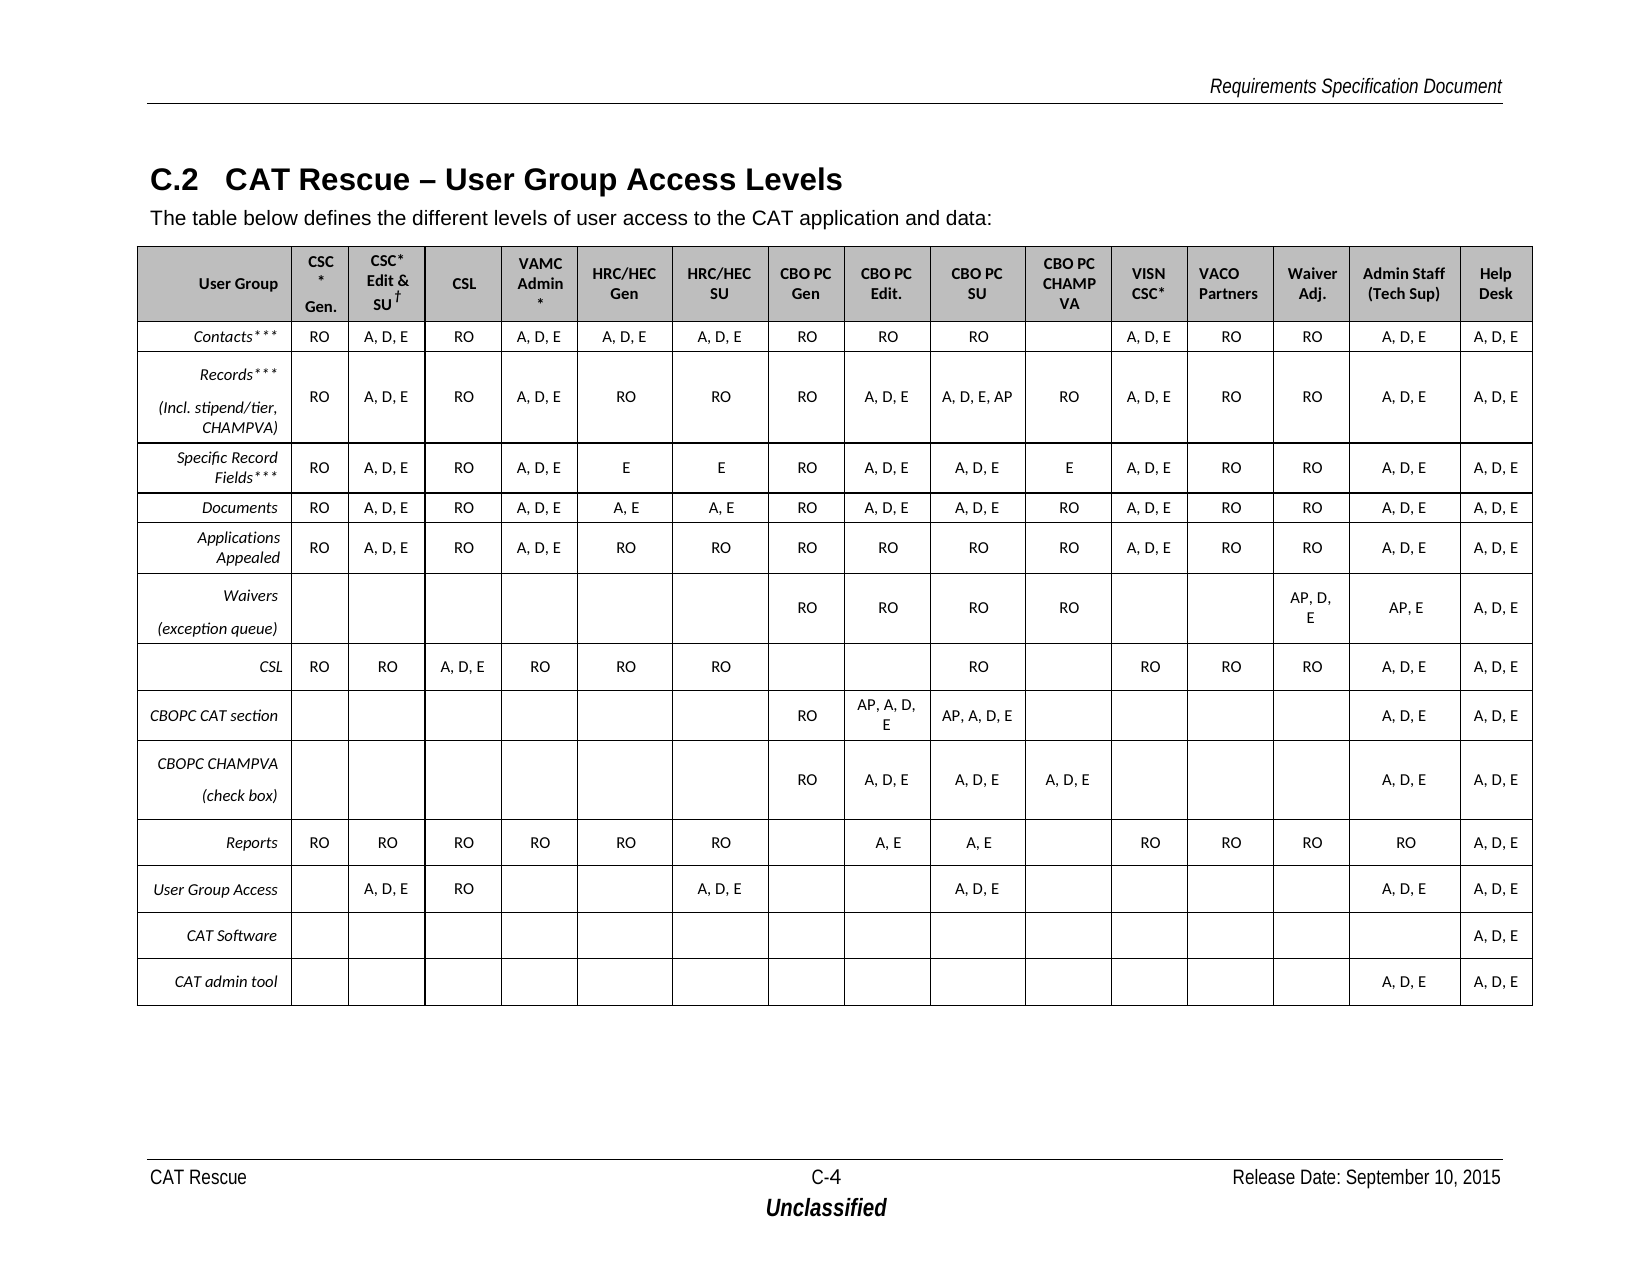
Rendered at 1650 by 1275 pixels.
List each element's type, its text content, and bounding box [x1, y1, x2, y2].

table_cell RO [845, 523, 930, 572]
table_cell [578, 741, 672, 819]
table_cell A, D, E [1350, 866, 1460, 912]
table_cell RO [292, 322, 348, 351]
table_cell RO [769, 574, 844, 643]
table_cell RO [292, 494, 348, 522]
table_cell [1026, 820, 1111, 865]
table_cell A, D, E [1026, 741, 1111, 819]
table_cell RO [1274, 820, 1349, 865]
table_cell [1112, 913, 1187, 958]
table_cell A, D, E [502, 322, 577, 351]
table_cell A, D, E [1461, 322, 1532, 351]
table_cell RO [1188, 820, 1273, 865]
table_cell A, D, E [1112, 523, 1187, 572]
table_cell RO [931, 574, 1025, 643]
table_cell RO [931, 322, 1025, 351]
table_cell [1188, 959, 1273, 1004]
table_cell A, D, E [349, 322, 424, 351]
table_cell [1274, 959, 1349, 1004]
table_cell [673, 959, 768, 1004]
table_cell RO [426, 322, 501, 351]
table_cell [1112, 691, 1187, 740]
table_cell RO [1350, 820, 1460, 865]
table_cell A, D, E [502, 352, 577, 442]
table_cell RO [1026, 494, 1111, 522]
table_cell [292, 574, 348, 643]
table_cell [1026, 644, 1111, 690]
table_cell A, D, E [1112, 444, 1187, 492]
table_cell [1112, 741, 1187, 819]
table_cell [769, 820, 844, 865]
table_cell RO [1112, 820, 1187, 865]
table_cell RO [769, 352, 844, 442]
table_cell Waivers (exception queue) [138, 574, 291, 643]
table_header CSC* Edit & † SU [349, 247, 424, 321]
table_cell RO [931, 644, 1025, 690]
table_cell RO [1274, 444, 1349, 492]
table_header CBO PC SU [931, 247, 1025, 321]
table_cell CBOPC CAT section [138, 691, 291, 740]
table_cell [769, 959, 844, 1004]
table_cell E [673, 444, 768, 492]
table_cell RO [769, 322, 844, 351]
table_cell A, D, E [502, 494, 577, 522]
table_cell User Group Access [138, 866, 291, 912]
table_cell [769, 644, 844, 690]
table_cell A, D, E [349, 444, 424, 492]
table_cell A, D, E [1112, 494, 1187, 522]
table_cell Contacts*** [138, 322, 291, 351]
table_header Admin Staff (Tech Sup) [1350, 247, 1460, 321]
table_cell RO [769, 523, 844, 572]
table_cell A, E [845, 820, 930, 865]
table_cell A, D, E [673, 866, 768, 912]
table_cell [1188, 913, 1273, 958]
table_cell [1026, 322, 1111, 351]
table_cell RO [578, 820, 672, 865]
table_cell RO [1112, 644, 1187, 690]
table_cell RO [673, 644, 768, 690]
table_cell [845, 866, 930, 912]
table_cell E [578, 444, 672, 492]
table_cell A, E [931, 820, 1025, 865]
table_cell RO [426, 523, 501, 572]
table_cell [1112, 574, 1187, 643]
table_cell CSL [138, 644, 291, 690]
table_cell [1274, 741, 1349, 819]
table_cell A, D, E [502, 444, 577, 492]
table_cell [502, 866, 577, 912]
table_cell [769, 913, 844, 958]
table_cell [578, 913, 672, 958]
table_cell A, D, E [1461, 741, 1532, 819]
table_cell RO [292, 820, 348, 865]
table_cell RO [1188, 523, 1273, 572]
table_cell RO [1026, 523, 1111, 572]
table_cell A, D, E [1461, 523, 1532, 572]
table_cell [426, 691, 501, 740]
table_cell A, D, E [1350, 741, 1460, 819]
table_header CSL [426, 247, 501, 321]
table_cell Reports [138, 820, 291, 865]
table_cell A, D, E [845, 352, 930, 442]
table_cell A, D, E [845, 444, 930, 492]
table_cell RO [578, 352, 672, 442]
table_cell RO [426, 352, 501, 442]
table_cell RO [349, 820, 424, 865]
table_cell RO [1188, 494, 1273, 522]
table_cell [349, 691, 424, 740]
table_header Help Desk [1461, 247, 1532, 321]
table_header VISN CSC* [1112, 247, 1187, 321]
table_cell RO [1188, 352, 1273, 442]
table_cell RO [769, 741, 844, 819]
table_cell [769, 866, 844, 912]
table_header Waiver Adj. [1274, 247, 1349, 321]
table_cell A, D, E [1350, 644, 1460, 690]
table_cell [1026, 691, 1111, 740]
table_header CBO PC Edit. [845, 247, 930, 321]
table_cell Applications Appealed [138, 523, 291, 572]
text The table below defines the different levels of user access to the CAT application and data: [150, 206, 1525, 230]
table_cell A, D, E [1461, 494, 1532, 522]
table_cell [349, 741, 424, 819]
table_cell [1274, 913, 1349, 958]
table_cell RO [1274, 644, 1349, 690]
table_cell [1350, 913, 1460, 958]
table_cell [349, 959, 424, 1004]
table_cell A, D, E [1461, 691, 1532, 740]
table_cell A, D, E [1461, 820, 1532, 865]
table_cell A, D, E [1350, 322, 1460, 351]
table_cell [1112, 959, 1187, 1004]
table_cell RO [578, 644, 672, 690]
table_cell [1188, 866, 1273, 912]
table_cell RO [1188, 322, 1273, 351]
table_cell A, D, E [1461, 866, 1532, 912]
table_cell A, D, E [931, 866, 1025, 912]
table_cell RO [426, 444, 501, 492]
table_header HRC/HEC Gen [578, 247, 672, 321]
table_cell RO [502, 644, 577, 690]
table_cell RO [769, 494, 844, 522]
table_cell [502, 691, 577, 740]
table_cell A, D, E [1112, 322, 1187, 351]
table_cell RO [845, 322, 930, 351]
table_header CBO PC Gen [769, 247, 844, 321]
table_cell AP, E [1350, 574, 1460, 643]
table_cell [578, 574, 672, 643]
table_cell Records*** (Incl. stipend/tier, CHAMPVA) [138, 352, 291, 442]
table_cell A, D, E [578, 322, 672, 351]
table_cell A, D, E [845, 741, 930, 819]
table_cell RO [845, 574, 930, 643]
table_cell RO [931, 523, 1025, 572]
table_cell AP, A, D, E [845, 691, 930, 740]
table_cell [931, 913, 1025, 958]
table_cell AP, A, D, E [931, 691, 1025, 740]
table_cell [673, 691, 768, 740]
table_cell A, D, E [931, 741, 1025, 819]
table_cell A, D, E [1461, 644, 1532, 690]
table_cell CBOPC CHAMPVA (check box) [138, 741, 291, 819]
table_cell A, D, E [349, 523, 424, 572]
table_header VAMC Admin * [502, 247, 577, 321]
table_cell [1026, 913, 1111, 958]
table_cell A, D, E [931, 444, 1025, 492]
table_cell RO [673, 820, 768, 865]
table_cell [1112, 866, 1187, 912]
table_cell [578, 959, 672, 1004]
table_cell RO [769, 691, 844, 740]
table_cell A, E [578, 494, 672, 522]
table_cell A, D, E [426, 644, 501, 690]
table_cell A, D, E [1350, 691, 1460, 740]
text C.2 CAT Rescue – User Group Access Levels [150, 161, 1525, 197]
table_cell A, D, E [1350, 352, 1460, 442]
table_cell [1188, 741, 1273, 819]
table_cell [292, 913, 348, 958]
table_cell [845, 913, 930, 958]
table_cell Specific Record Fields*** [138, 444, 291, 492]
table_cell RO [1188, 444, 1273, 492]
table_cell RO [292, 352, 348, 442]
table_cell A, D, E [931, 494, 1025, 522]
table_cell [292, 691, 348, 740]
table_cell [502, 741, 577, 819]
table_cell AP, D, E [1274, 574, 1349, 643]
table_cell [673, 574, 768, 643]
table_cell [931, 959, 1025, 1004]
table_cell [292, 959, 348, 1004]
table_header CBO PC CHAMP VA [1026, 247, 1111, 321]
table_cell RO [292, 523, 348, 572]
table_cell [502, 959, 577, 1004]
table_cell [349, 574, 424, 643]
table_cell A, D, E [1461, 913, 1532, 958]
table_cell [349, 913, 424, 958]
table_cell A, E [673, 494, 768, 522]
table_cell A, D, E [1350, 523, 1460, 572]
table_cell [578, 866, 672, 912]
table_cell RO [1274, 494, 1349, 522]
table_cell [578, 691, 672, 740]
table_cell [845, 644, 930, 690]
table_cell A, D, E [1112, 352, 1187, 442]
table_cell [1026, 866, 1111, 912]
table_cell A, D, E [1350, 444, 1460, 492]
table_cell [502, 913, 577, 958]
table_cell [426, 741, 501, 819]
table_cell RO [1026, 574, 1111, 643]
table_cell [426, 574, 501, 643]
table_cell A, D, E [349, 494, 424, 522]
table_cell RO [673, 352, 768, 442]
table_cell A, D, E [1461, 574, 1532, 643]
table_cell [292, 866, 348, 912]
table_cell [673, 741, 768, 819]
table_cell Documents [138, 494, 291, 522]
table_cell [1188, 574, 1273, 643]
table_header VACO Partners [1188, 247, 1273, 321]
table_cell RO [769, 444, 844, 492]
table_cell E [1026, 444, 1111, 492]
table_cell RO [349, 644, 424, 690]
table_cell RO [292, 444, 348, 492]
table_cell A, D, E [502, 523, 577, 572]
table_cell RO [426, 866, 501, 912]
table_cell A, D, E [349, 352, 424, 442]
table_header User Group [138, 247, 291, 321]
table_cell [426, 959, 501, 1004]
table_cell A, D, E [1461, 352, 1532, 442]
table_cell RO [426, 494, 501, 522]
table_cell A, D, E [1461, 959, 1532, 1004]
table_cell A, D, E [349, 866, 424, 912]
table_cell [845, 959, 930, 1004]
table_cell A, D, E [1461, 444, 1532, 492]
table_cell A, D, E [1350, 494, 1460, 522]
table_cell [1274, 866, 1349, 912]
table_cell [426, 913, 501, 958]
table_cell CAT Software [138, 913, 291, 958]
table_cell RO [1274, 352, 1349, 442]
table_cell RO [1026, 352, 1111, 442]
table_cell A, D, E, AP [931, 352, 1025, 442]
table_cell [502, 574, 577, 643]
table_cell RO [1274, 322, 1349, 351]
table_cell CAT admin tool [138, 959, 291, 1004]
table_cell [1274, 691, 1349, 740]
table_cell RO [292, 644, 348, 690]
table_header CSC * Gen. [292, 247, 348, 321]
table_cell [1026, 959, 1111, 1004]
table_header HRC/HEC SU [673, 247, 768, 321]
table_cell [673, 913, 768, 958]
table_cell [292, 741, 348, 819]
table_cell RO [578, 523, 672, 572]
table_cell RO [673, 523, 768, 572]
table_cell RO [1188, 644, 1273, 690]
table_cell RO [1274, 523, 1349, 572]
table_cell A, D, E [1350, 959, 1460, 1004]
table_cell A, D, E [673, 322, 768, 351]
table_cell A, D, E [845, 494, 930, 522]
table_cell RO [426, 820, 501, 865]
table_cell [1188, 691, 1273, 740]
table_cell RO [502, 820, 577, 865]
